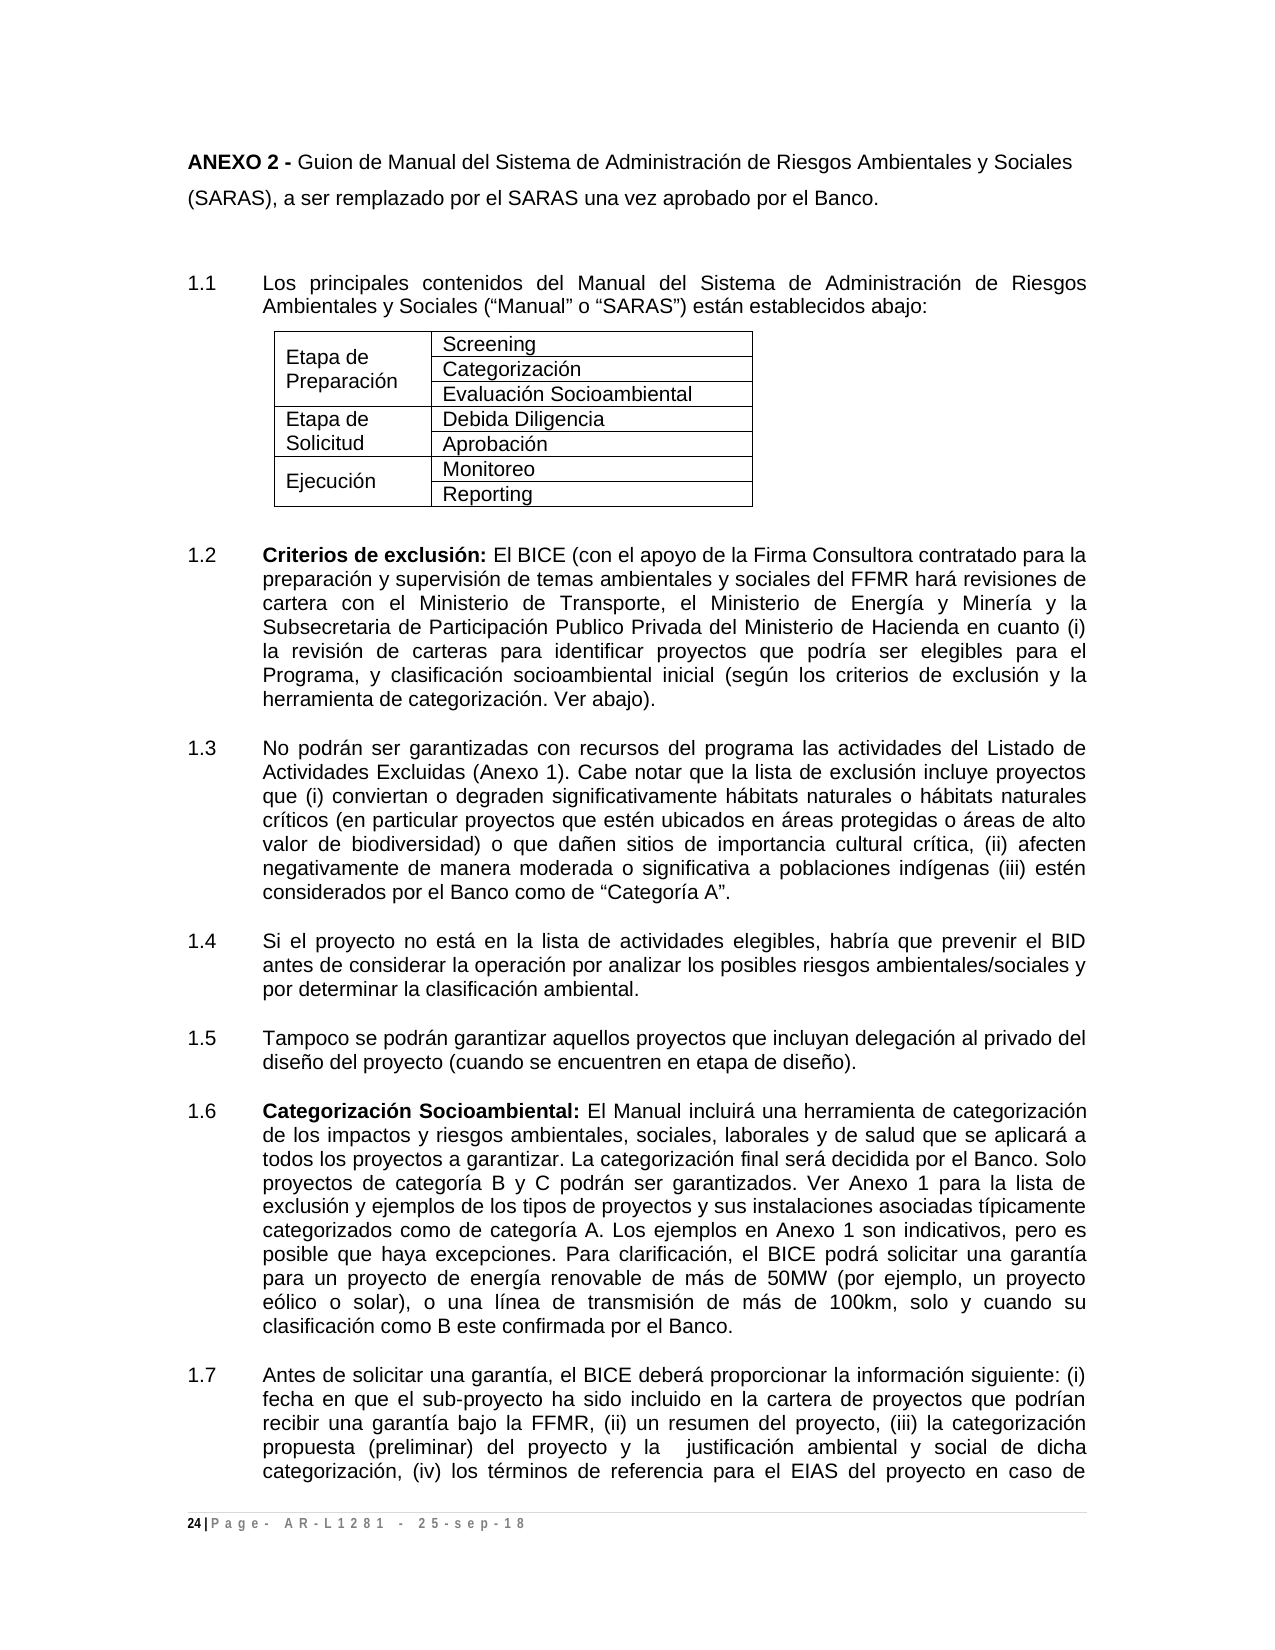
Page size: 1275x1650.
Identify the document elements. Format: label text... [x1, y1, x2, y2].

table_header Etapa de Preparación [275, 332, 431, 406]
list Criterios de exclusión: El BICE (con el apoyo de la Firma Consultora contratado para la preparación y supervisión de temas ambientales y sociales del FFMR hará revisiones de cartera con el Ministerio de Transporte, el Ministerio de Energía y Minería y la Subsecretaria de Participación Publico Privada del Ministerio de Hacienda en cuanto (i) la revisión de carteras para identificar proyectos que podría ser elegibles para el Programa, y clasificación socioambiental inicial (según los criterios de exclusión y la herramienta de categorización. Ver abajo). [187, 543, 1087, 711]
list Tampoco se podrán garantizar aquellos proyectos que incluyan delegación al privado del diseño del proyecto (cuando se encuentren en etapa de diseño). [187, 1026, 1087, 1073]
list Categorización Socioambiental: El Manual incluirá una herramienta de categorización de los impactos y riesgos ambientales, sociales, laborales y de salud que se aplicará a todos los proyectos a garantizar. La categorización final será decidida por el Banco. Solo proyectos de categoría B y C podrán ser garantizados. Ver Anexo 1 para la lista de exclusión y ejemplos de los tipos de proyectos y sus instalaciones asociadas típicamente categorizados como de categoría A. Los ejemplos en Anexo 1 son indicativos, pero es posible que haya excepciones. Para clarificación, el BICE podrá solicitar una garantía para un proyecto de energía renovable de más de 50MW (por ejemplo, un proyecto eólico o solar), o una línea de transmisión de más de 100km, solo y cuando su clasificación como B este confirmada por el Banco. [187, 1098, 1087, 1338]
table_cell Evaluación Socioambiental [432, 382, 752, 406]
list No podrán ser garantizadas con recursos del programa las actividades del Listado de Actividades Excluidas (Anexo 1). Cabe notar que la lista de exclusión incluye proyectos que (i) conviertan o degraden significativamente hábitats naturales o hábitats naturales críticos (en particular proyectos que estén ubicados en áreas protegidas o áreas de alto valor de biodiversidad) o que dañen sitios de importancia cultural crítica, (ii) afecten negativamente de manera moderada o significativa a poblaciones indígenas (iii) estén considerados por el Banco como de “Categoría A”. [187, 736, 1087, 904]
table_cell Monitoreo [432, 457, 752, 481]
table_cell Ejecución [275, 457, 431, 506]
table_cell Etapa de Solicitud [275, 407, 431, 456]
table_header Screening [432, 332, 752, 356]
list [187, 1363, 1087, 1483]
table_cell Reporting [432, 482, 752, 506]
title ANEXO 2 - Guion de Manual del Sistema de Administración de Riesgos Ambientales y Sociales (SARAS), a ser remplazado por el SARAS una vez aprobado por el Banco. [187, 150, 1087, 210]
list Los principales contenidos del Manual del Sistema de Administración de Riesgos Ambientales y Sociales (“Manual” o “SARAS”) están establecidos abajo: [187, 270, 1087, 318]
list Si el proyecto no está en la lista de actividades elegibles, habría que prevenir el BID antes de considerar la operación por analizar los posibles riesgos ambientales/sociales y por determinar la clasificación ambiental. [187, 929, 1087, 1001]
table_cell Aprobación [432, 432, 752, 456]
table_cell Debida Diligencia [432, 407, 752, 431]
table_cell Categorización [432, 357, 752, 381]
